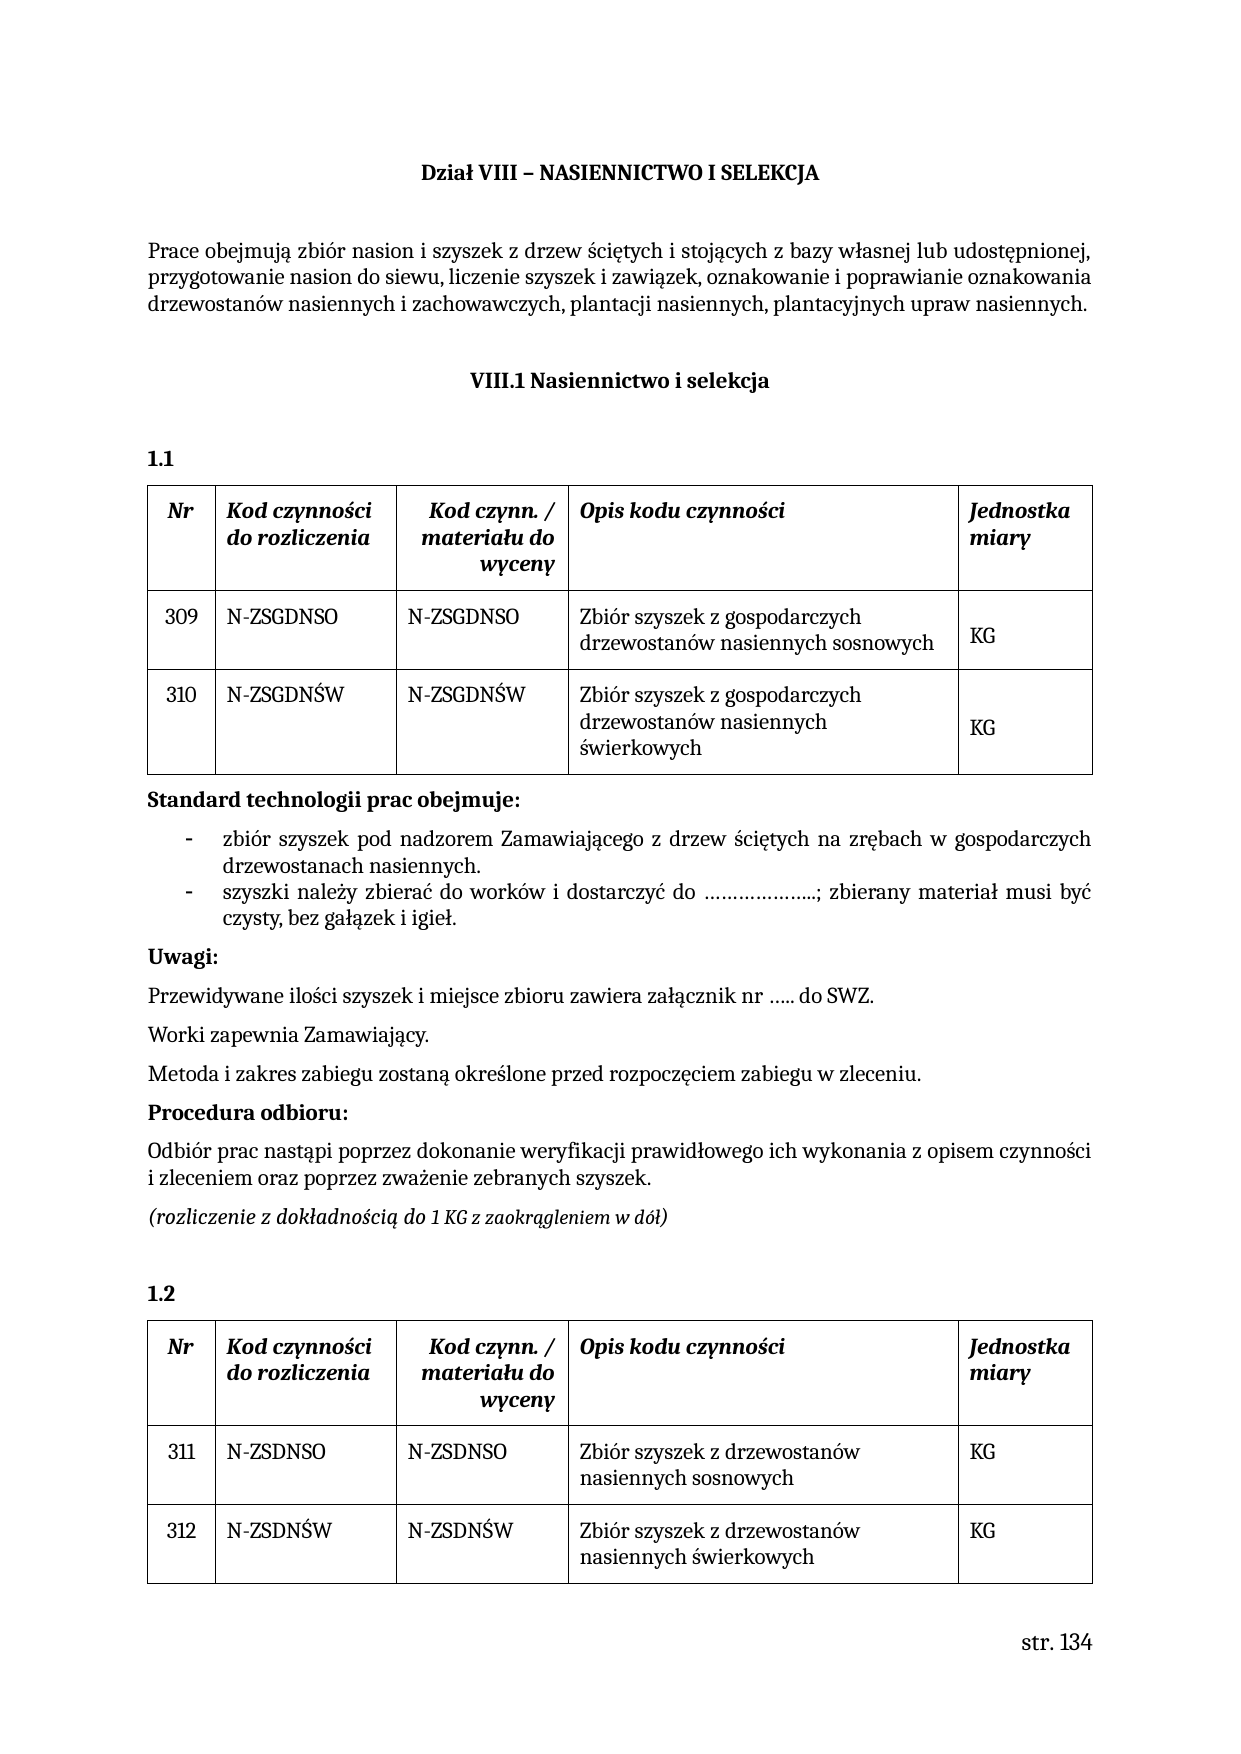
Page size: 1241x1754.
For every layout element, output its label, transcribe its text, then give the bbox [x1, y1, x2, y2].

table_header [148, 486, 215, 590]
text Dział VIII – NASIENNICTWO I SELEKCJA [148, 160, 1093, 186]
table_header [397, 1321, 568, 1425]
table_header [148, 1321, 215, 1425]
text Przewidywane ilości szyszek i miejsce zbioru zawiera załącznik nr ….. do SWZ. [148, 983, 1093, 1009]
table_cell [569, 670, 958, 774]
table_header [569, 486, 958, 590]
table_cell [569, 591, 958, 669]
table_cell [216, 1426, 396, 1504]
text Odbiór prac nastąpi poprzez dokonanie weryfikacji prawidłowego ich wykonania z opisem czynności i zleceniem oraz poprzez zważenie zebranych szyszek. [148, 1138, 1093, 1191]
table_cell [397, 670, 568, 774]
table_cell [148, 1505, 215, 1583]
text Prace obejmują zbiór nasion i szyszek z drzew ściętych i stojących z bazy własnej lub udostępnionej, przygotowanie nasion do siewu, liczenie szyszek i zawiązek, oznakowanie i poprawianie oznakowania drzewostanów nasiennych i zachowawczych, plantacji nasiennych, plantacyjnych upraw nasiennych. [148, 238, 1093, 317]
text Worki zapewnia Zamawiający. [148, 1022, 1093, 1048]
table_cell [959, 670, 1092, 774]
text 1.1 [148, 446, 1093, 472]
list zbiór szyszek pod nadzorem Zamawiającego z drzew ściętych na zrębach w gospodarczych drzewostanach nasiennych. [185, 826, 1093, 879]
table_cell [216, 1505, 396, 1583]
text VIII.1 Nasiennictwo i selekcja [148, 368, 1093, 394]
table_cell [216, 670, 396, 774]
text Uwagi: [148, 944, 1093, 970]
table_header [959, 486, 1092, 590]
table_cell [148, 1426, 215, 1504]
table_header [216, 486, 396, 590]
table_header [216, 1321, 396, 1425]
text Procedura odbioru: [148, 1099, 1093, 1126]
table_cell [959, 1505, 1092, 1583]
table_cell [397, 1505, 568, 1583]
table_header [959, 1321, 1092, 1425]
text Metoda i zakres zabiegu zostaną określone przed rozpoczęciem zabiegu w zleceniu. [148, 1061, 1093, 1087]
list szyszki należy zbierać do worków i dostarczyć do ………………..; zbierany materiał musi być czysty, bez gałązek i igieł. [185, 879, 1093, 932]
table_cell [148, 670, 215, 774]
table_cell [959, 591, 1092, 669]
text Standard technologii prac obejmuje: [148, 787, 1093, 814]
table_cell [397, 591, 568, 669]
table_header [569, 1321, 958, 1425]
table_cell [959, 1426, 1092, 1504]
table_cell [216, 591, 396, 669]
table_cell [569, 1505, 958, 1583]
text (rozliczenie z dokładnością do 1 KG z zaokrągleniem w dół) [148, 1203, 1093, 1230]
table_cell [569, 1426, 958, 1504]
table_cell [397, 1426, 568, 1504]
text 1.2 [148, 1281, 1093, 1308]
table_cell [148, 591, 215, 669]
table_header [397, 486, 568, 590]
